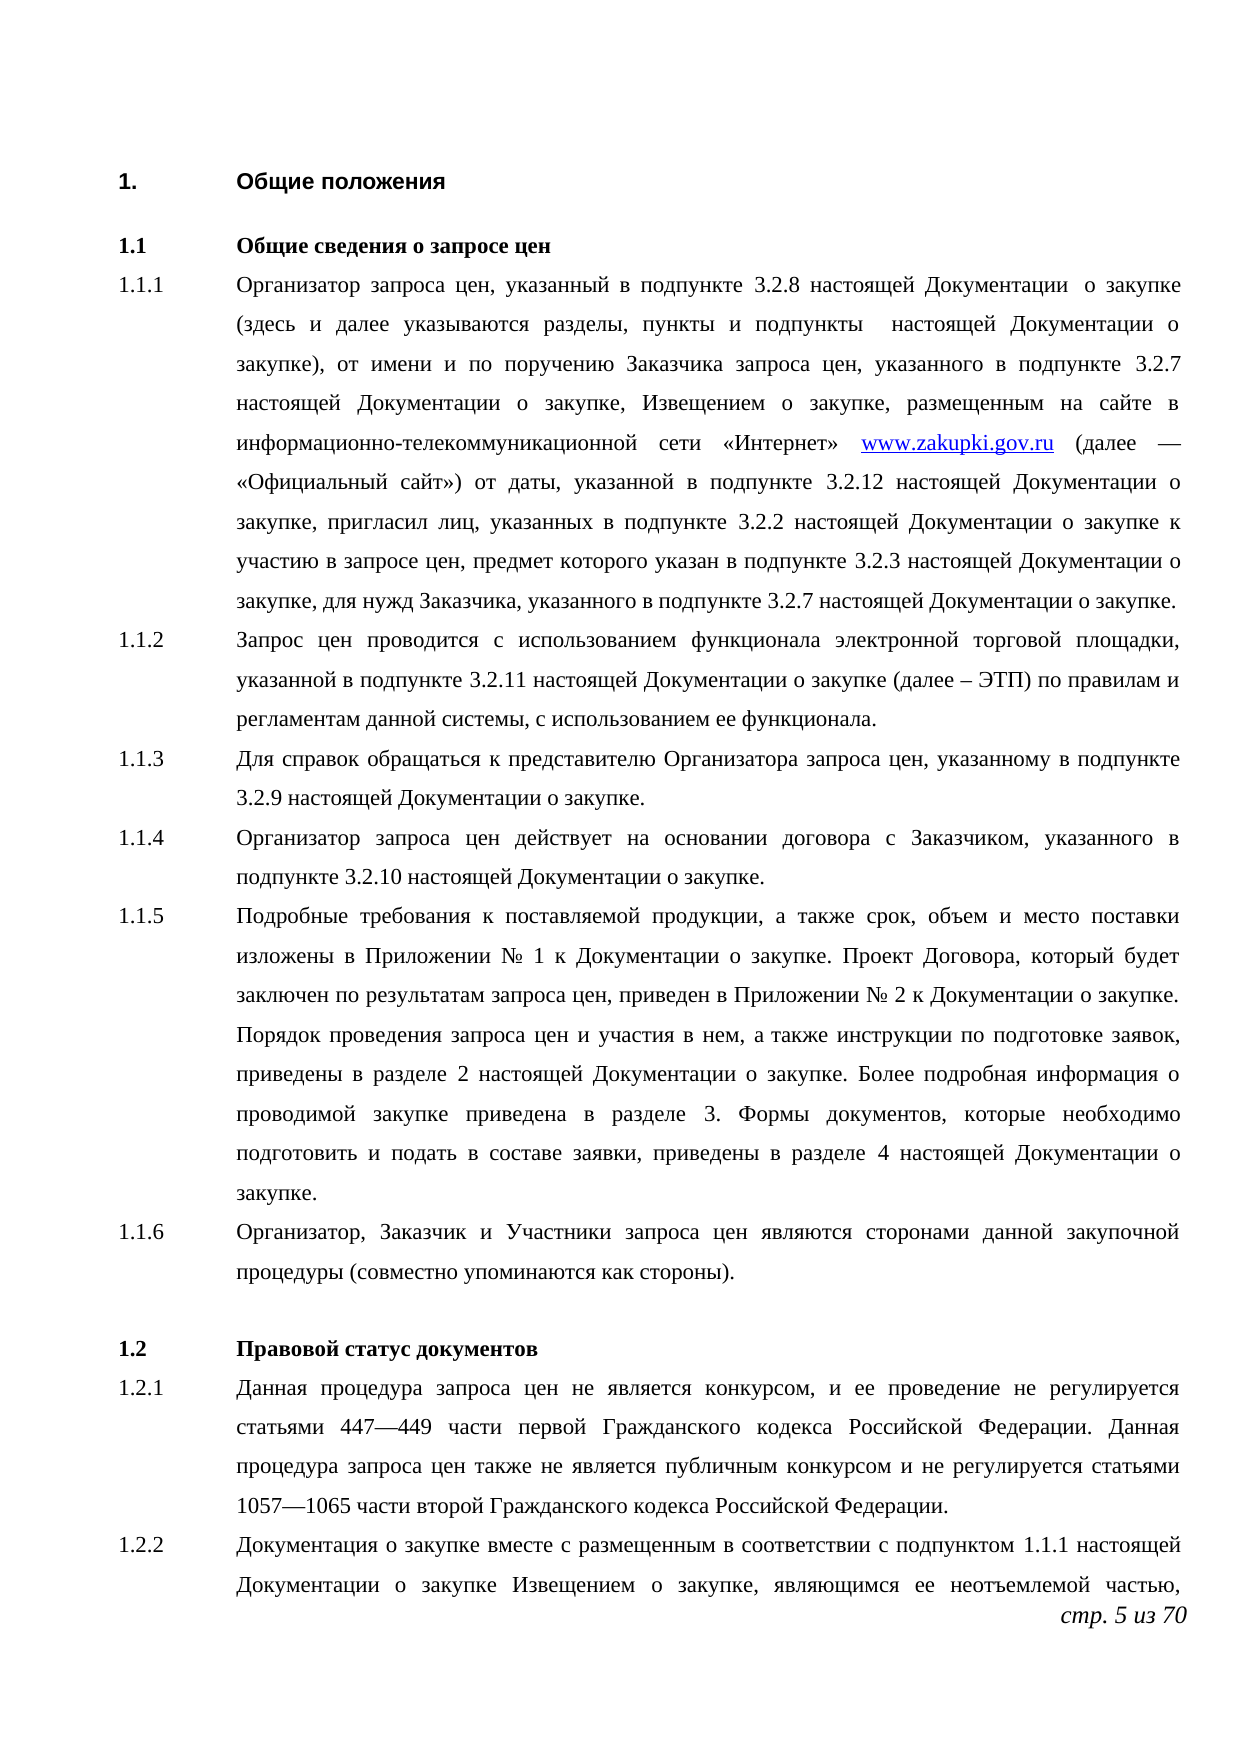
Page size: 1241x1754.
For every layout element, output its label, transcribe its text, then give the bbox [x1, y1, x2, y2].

list Организатор, Заказчик и Участники запроса цен являются сторонами данной закупочной процедуры (совместно упоминаются как стороны). [118, 1218, 1181, 1284]
text Организатор запроса цен действует на основании договора с Заказчиком, указанного в подпункте 3.2.10 настоящей Документации о закупке. [118, 823, 1181, 889]
text Организатор запроса цен, указанный в подпункте 3.2.8 настоящей Документации о закупке (здесь и далее указываются разделы, пункты и подпункты настоящей Документации о закупке), от имени и по поручению Заказчика запроса цен, указанного в подпункте 3.2.7 настоящей Документации о закупке, Извещением о закупке, размещенным на сайте в информационно-телекоммуникационной сети «Интернет» www.zakupki.gov.ru (далее — «Официальный сайт») от даты, указанной в подпункте 3.2.12 настоящей Документации о закупке, пригласил лиц, указанных в подпункте 3.2.2 настоящей Документации о закупке к участию в запросе цен, предмет которого указан в подпункте 3.2.3 настоящей Документации о закупке, для нужд Заказчика, указанного в подпункте 3.2.7 настоящей Документации о закупке. [118, 271, 1181, 613]
subtitle Общие сведения о запросе цен [118, 232, 1181, 258]
list Данная процедура запроса цен не является конкурсом, и ее проведение не регулируется статьями 447—449 части первой Гражданского кодекса Российской Федерации. Данная процедура запроса цен также не является публичным конкурсом и не регулируется статьями 1057—1065 части второй Гражданского кодекса Российской Федерации. [118, 1374, 1181, 1518]
text Для справок обращаться к представителю Организатора запроса цен, указанному в подпункте 3.2.9 настоящей Документации о закупке. [118, 744, 1181, 810]
list Подробные требования к поставляемой продукции, а также срок, объем и место поставки изложены в Приложении № 1 к Документации о закупке. Проект Договора, который будет заключен по результатам запроса цен, приведен в Приложении № 2 к Документации о закупке. Порядок проведения запроса цен и участия в нем, а также инструкции по подготовке заявок, приведены в разделе 2 настоящей Документации о закупке. Более подробная информация о проводимой закупке приведена в разделе 3. Формы документов, которые необходимо подготовить и подать в составе заявки, приведены в разделе 4 настоящей Документации о закупке. [118, 902, 1181, 1205]
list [118, 1532, 1181, 1597]
subtitle Правовой статус документов [118, 1335, 1181, 1361]
text Запрос цен проводится с использованием функционала электронной торговой площадки, указанной в подпункте 3.2.11 настоящей Документации о закупке (далее – ЭТП) по правилам и регламентам данной системы, с использованием ее функционала. [118, 626, 1181, 731]
subtitle Общие положения [118, 168, 1181, 194]
